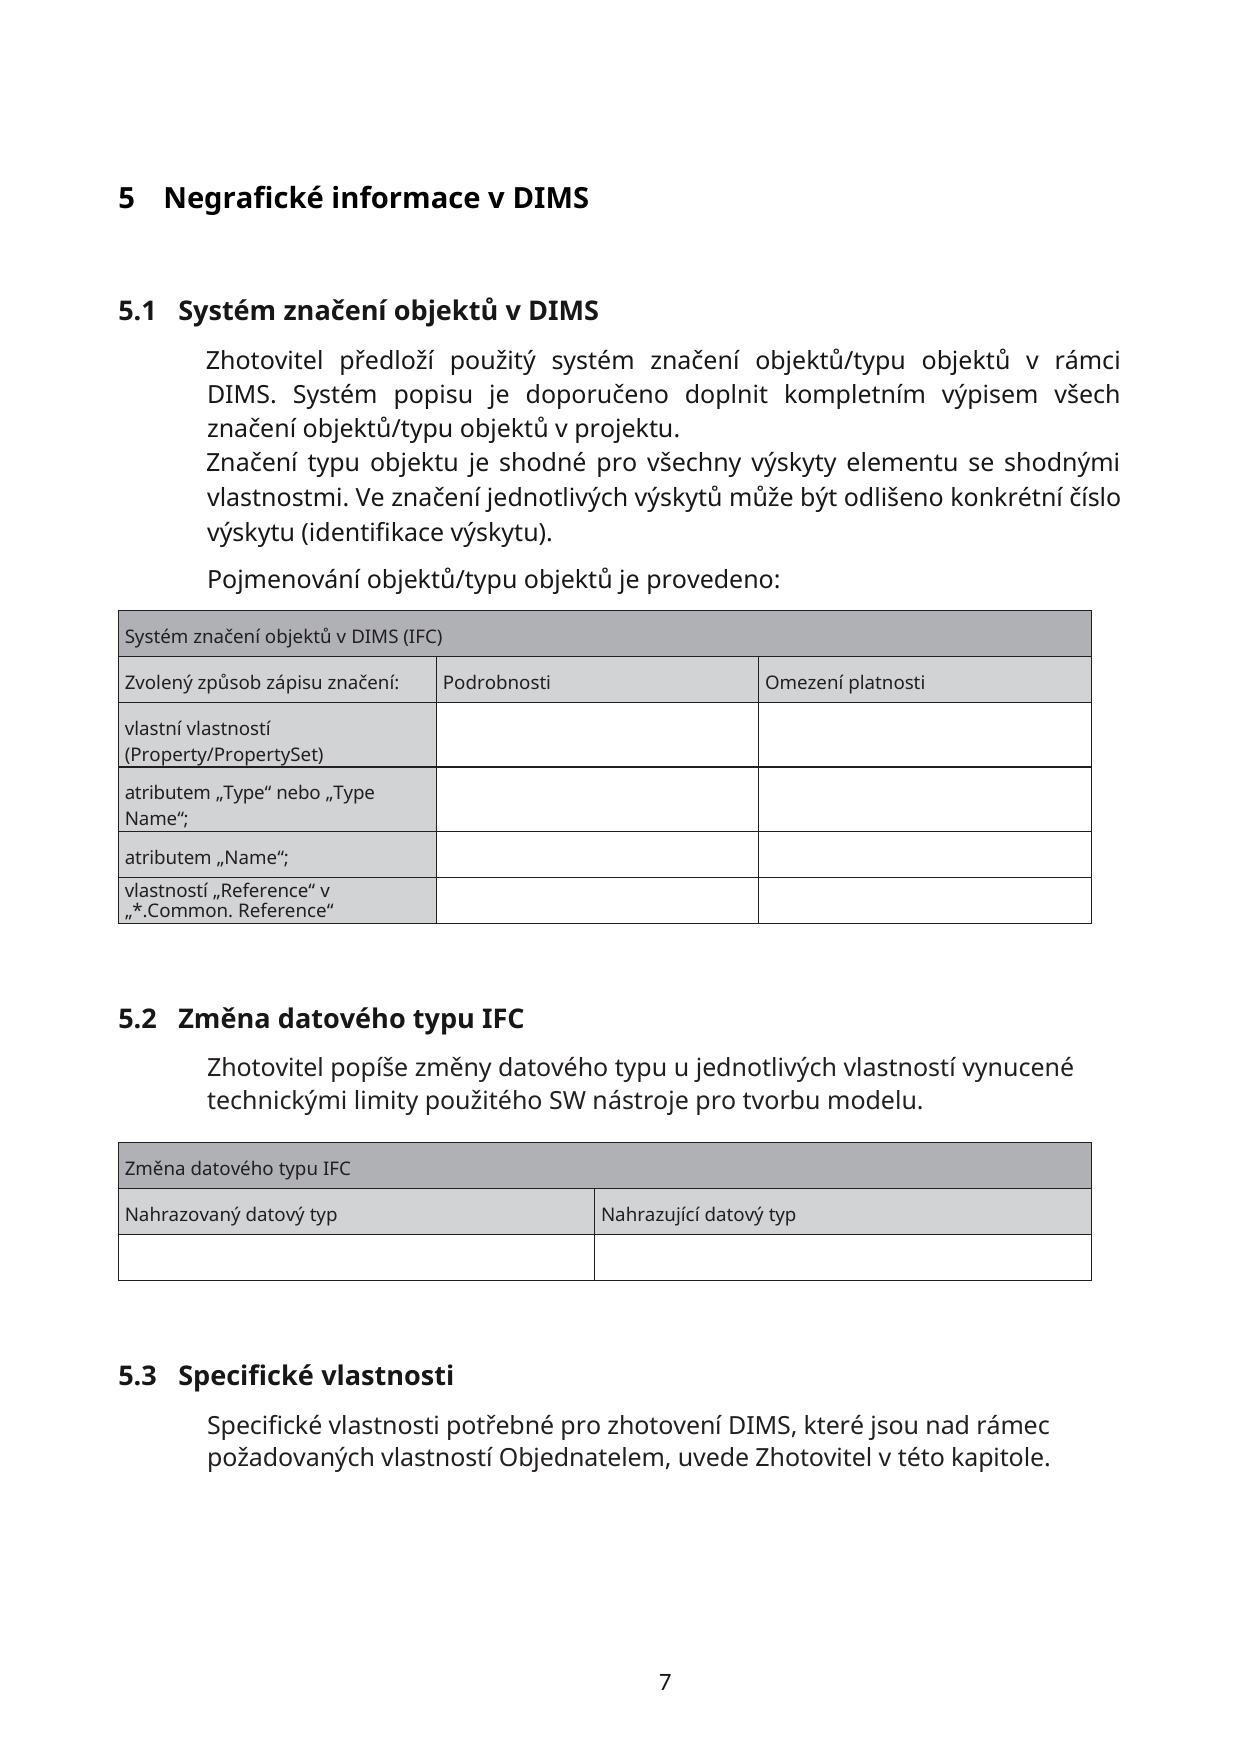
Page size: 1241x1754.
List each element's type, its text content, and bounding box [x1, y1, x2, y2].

table_cell Omezení platnosti [759, 657, 1091, 702]
subtitle Specifické vlastnosti [118, 1356, 1122, 1393]
text Pojmenování objektů/typu objektů je provedeno: [207, 562, 1122, 596]
table_cell [437, 878, 758, 923]
table_cell Zvolený způsob zápisu značení: [119, 657, 436, 702]
table_cell atributem „Name“; [119, 832, 436, 877]
text Zhotovitel popíše změny datového typu u jednotlivých vlastností vynucené technickými limity použitého SW nástroje pro tvorbu modelu. [207, 1050, 1122, 1117]
subtitle Systém značení objektů v DIMS [118, 292, 1122, 329]
table_cell [437, 703, 758, 766]
table_cell [437, 768, 758, 831]
table_cell [759, 832, 1091, 877]
subtitle Negrafické informace v DIMS [118, 177, 1122, 217]
table_cell [119, 1235, 594, 1280]
text Značení typu objektu je shodné pro všechny výskyty elementu se shodnými vlastnostmi. Ve značení jednotlivých výskytů může být odlišeno konkrétní číslo výskytu (identifikace výskytu). [206, 444, 1122, 548]
table_cell [437, 832, 758, 877]
subtitle Změna datového typu IFC [118, 999, 1122, 1036]
text Zhotovitel předloží použitý systém značení objektů/typu objektů v rámci DIMS. Systém popisu je doporučeno doplnit kompletním výpisem všech značení objektů/typu objektů v projektu. [206, 342, 1122, 444]
table_header Systém značení objektů v DIMS (IFC) [119, 611, 1091, 656]
table_cell Nahrazovaný datový typ [119, 1189, 594, 1234]
table_cell [759, 703, 1091, 766]
table_cell vlastností „Reference“ v „*.Common. Reference“ [119, 878, 436, 923]
text Specifické vlastnosti potřebné pro zhotovení DIMS, které jsou nad rámec požadovaných vlastností Objednatelem, uvede Zhotovitel v této kapitole. [207, 1407, 1122, 1474]
table_header Změna datového typu IFC [119, 1143, 1091, 1188]
table_cell [759, 878, 1091, 923]
table_cell [759, 768, 1091, 831]
table_cell atributem „Type“ nebo „Type Name“; [119, 768, 436, 831]
table_cell Podrobnosti [437, 657, 758, 702]
table_cell [595, 1235, 1091, 1280]
table_cell Nahrazující datový typ [595, 1189, 1091, 1234]
table_cell vlastní vlastností (Property/PropertySet) [119, 703, 436, 766]
